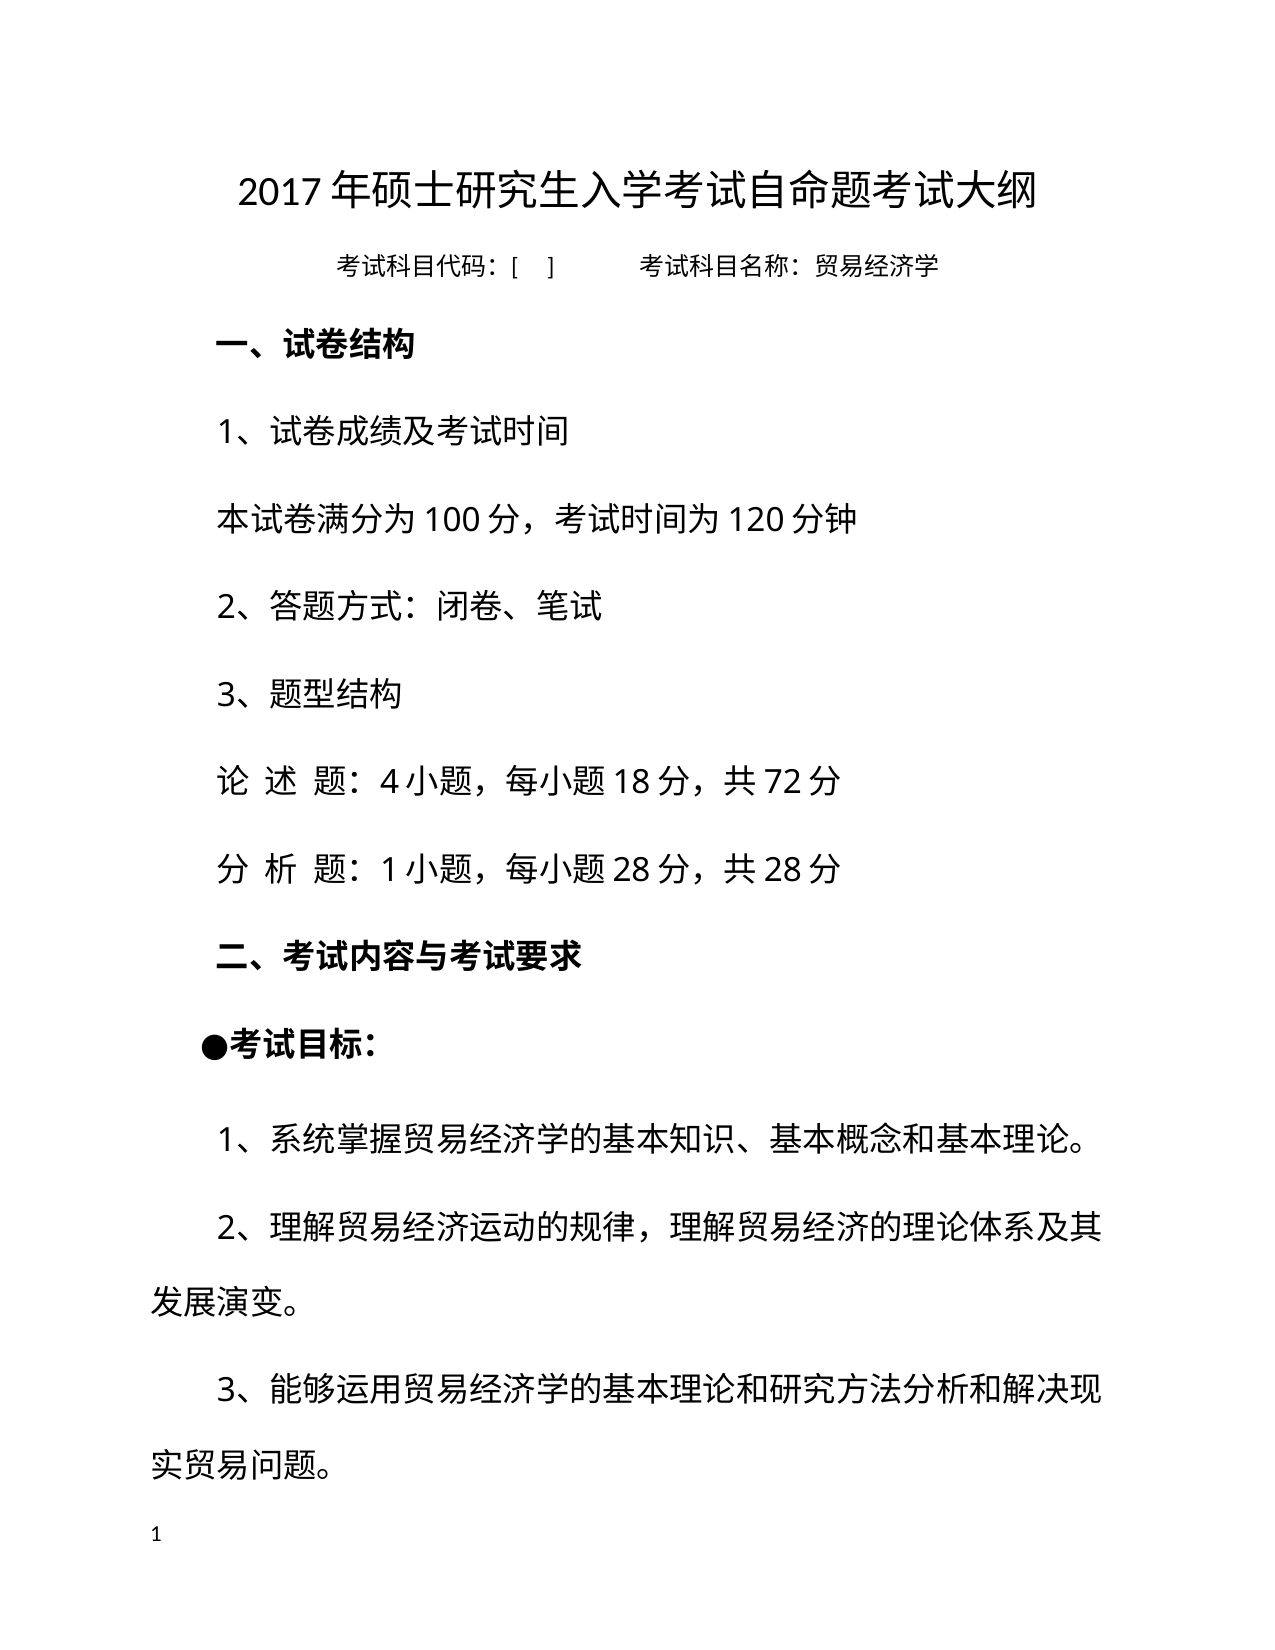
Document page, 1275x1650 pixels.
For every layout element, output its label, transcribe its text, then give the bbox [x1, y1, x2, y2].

text 2、答题方式：闭卷、笔试 [150, 567, 1125, 642]
text 2、理解贸易经济运动的规律，理解贸易经济的理论体系及其发展演变。 [150, 1187, 1125, 1337]
text 一、试卷结构 [150, 304, 1125, 379]
text 3、能够运用贸易经济学的基本理论和研究方法分析和解决现实贸易问题。 [150, 1350, 1125, 1500]
text 1、试卷成绩及考试时间 [150, 392, 1125, 467]
text 1、系统掌握贸易经济学的基本知识、基本概念和基本理论。 [150, 1100, 1125, 1175]
text ●考试目标： [150, 1004, 1125, 1079]
text 二、考试内容与考试要求 [150, 917, 1125, 992]
text 本试卷满分为100分，考试时间为120分钟 [150, 479, 1125, 554]
text 3、题型结构 [150, 654, 1125, 729]
text 论 述 题：4小题，每小题18分，共72分 [150, 742, 1125, 817]
text 考试科目代码：[ ] 考试科目名称：贸易经济学 [150, 246, 1125, 283]
text 2017年硕士研究生入学考试自命题考试大纲 [150, 150, 1125, 225]
text 分 析 题：1小题，每小题28分，共28分 [150, 829, 1125, 904]
